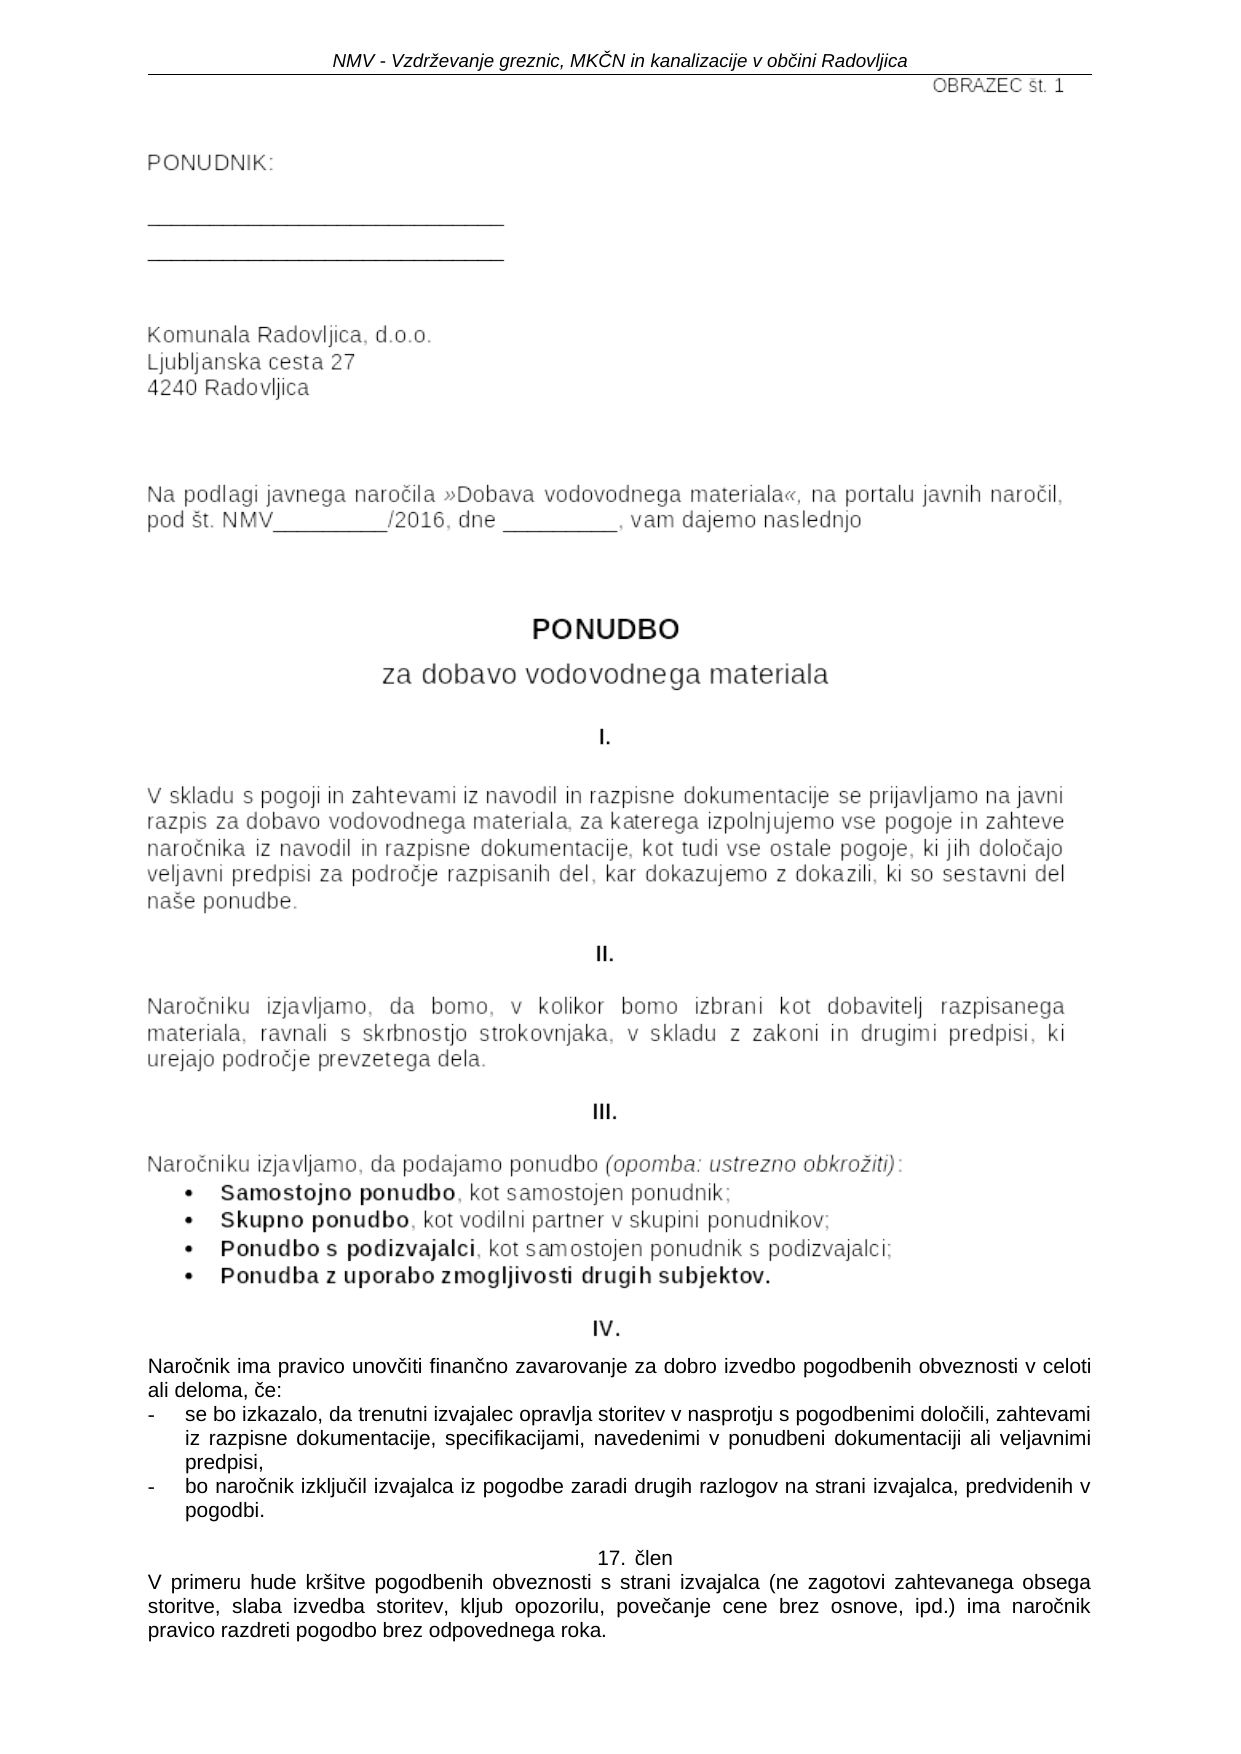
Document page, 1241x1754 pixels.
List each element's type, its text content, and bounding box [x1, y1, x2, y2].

list bo naročnik izključil izvajalca iz pogodbe zaradi drugih razlogov na strani izvajalca, predvidenih v pogodbi. [148, 1473, 1092, 1522]
text V primeru hude kršitve pogodbenih obveznosti s strani izvajalca (ne zagotovi zahtevanega obsega storitve, slaba izvedba storitev, kljub opozorilu, povečanje cene brez osnove, ipd.) ima naročnik pravico razdreti pogodbo brez odpovednega roka. [148, 1569, 1092, 1641]
list se bo izkazalo, da trenutni izvajalec opravlja storitev v nasprotju s pogodbenimi določili, zahtevami iz razpisne dokumentacije, specifikacijami, navedenimi v ponudbeni dokumentaciji ali veljavnimi predpisi, [148, 1401, 1092, 1473]
text Naročnik ima pravico unovčiti finančno zavarovanje za dobro izvedbo pogodbenih obveznosti v celoti ali deloma, če: [148, 1353, 1092, 1401]
list člen [177, 1546, 1092, 1569]
